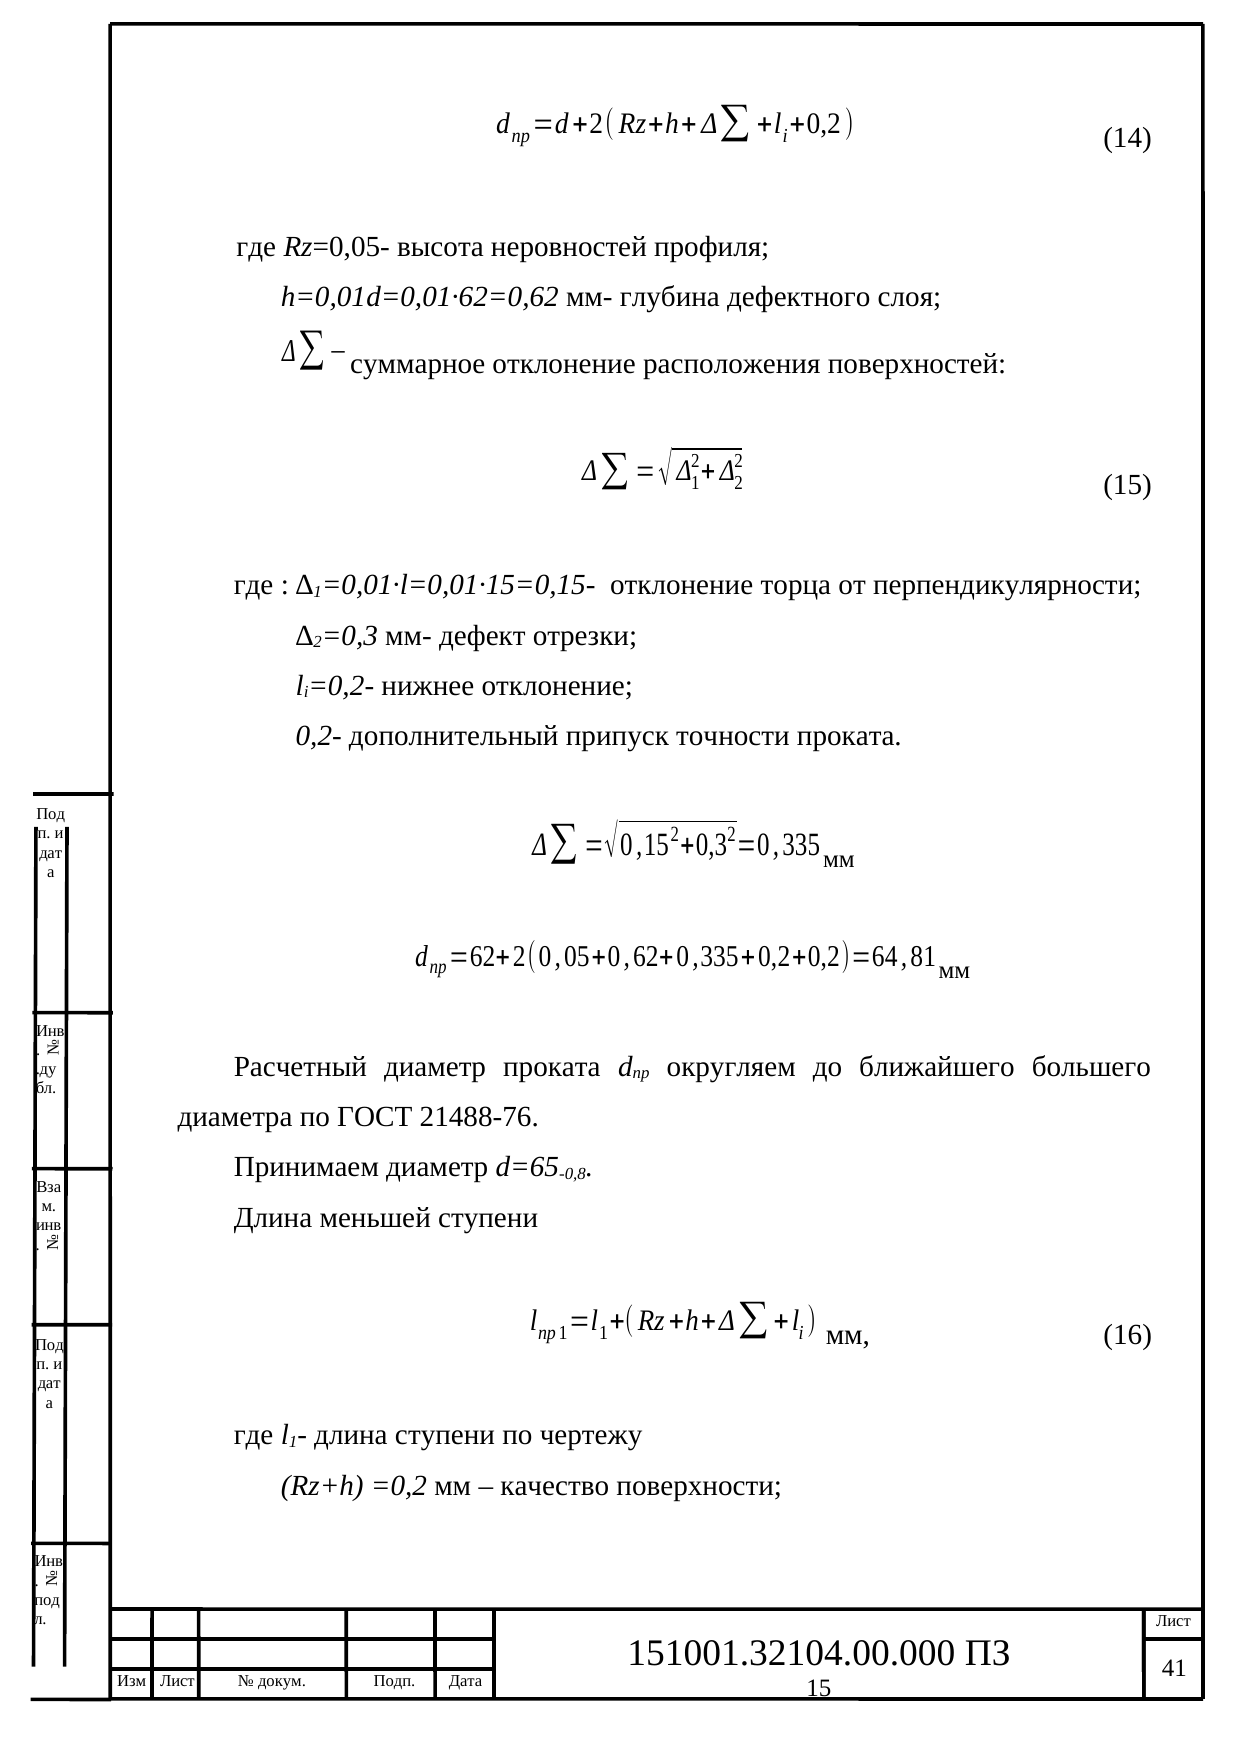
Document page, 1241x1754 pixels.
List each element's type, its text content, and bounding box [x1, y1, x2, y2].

text (14) [177, 103, 1152, 154]
text где : ∆1=0,01·l=0,01·15=0,15- отклонение торца от перпендикулярности; [177, 567, 1152, 601]
text (Rz+h) =0,2 мм – качество поверхности; [177, 1468, 1152, 1501]
text мм [177, 938, 1152, 984]
text мм, (16) [177, 1301, 1152, 1350]
text суммарное отклонение расположения поверхностей: [177, 330, 1152, 379]
text 0,2- дополнительный припуск точности проката. [177, 718, 1152, 752]
text Принимаем диаметр d=65-0,8. [177, 1149, 1152, 1183]
text где l1- длина ступени по чертежу [177, 1417, 1152, 1451]
text h=0,01d=0,01·62=0,62 мм- глубина дефектного слоя; [177, 279, 1152, 313]
text (15) [177, 447, 1152, 500]
text li=0,2- нижнее отклонение; [177, 668, 1152, 702]
text где Rz=0,05- высота неровностей профиля; [177, 229, 1152, 263]
text ∆2=0,3 мм- дефект отрезки; [177, 618, 1152, 651]
text Длина меньшей ступени [177, 1200, 1152, 1233]
text Расчетный диаметр проката dпр округляем до ближайшего большего диаметра по ГОСТ 21488-76. [177, 1049, 1152, 1133]
text мм [177, 819, 1152, 873]
